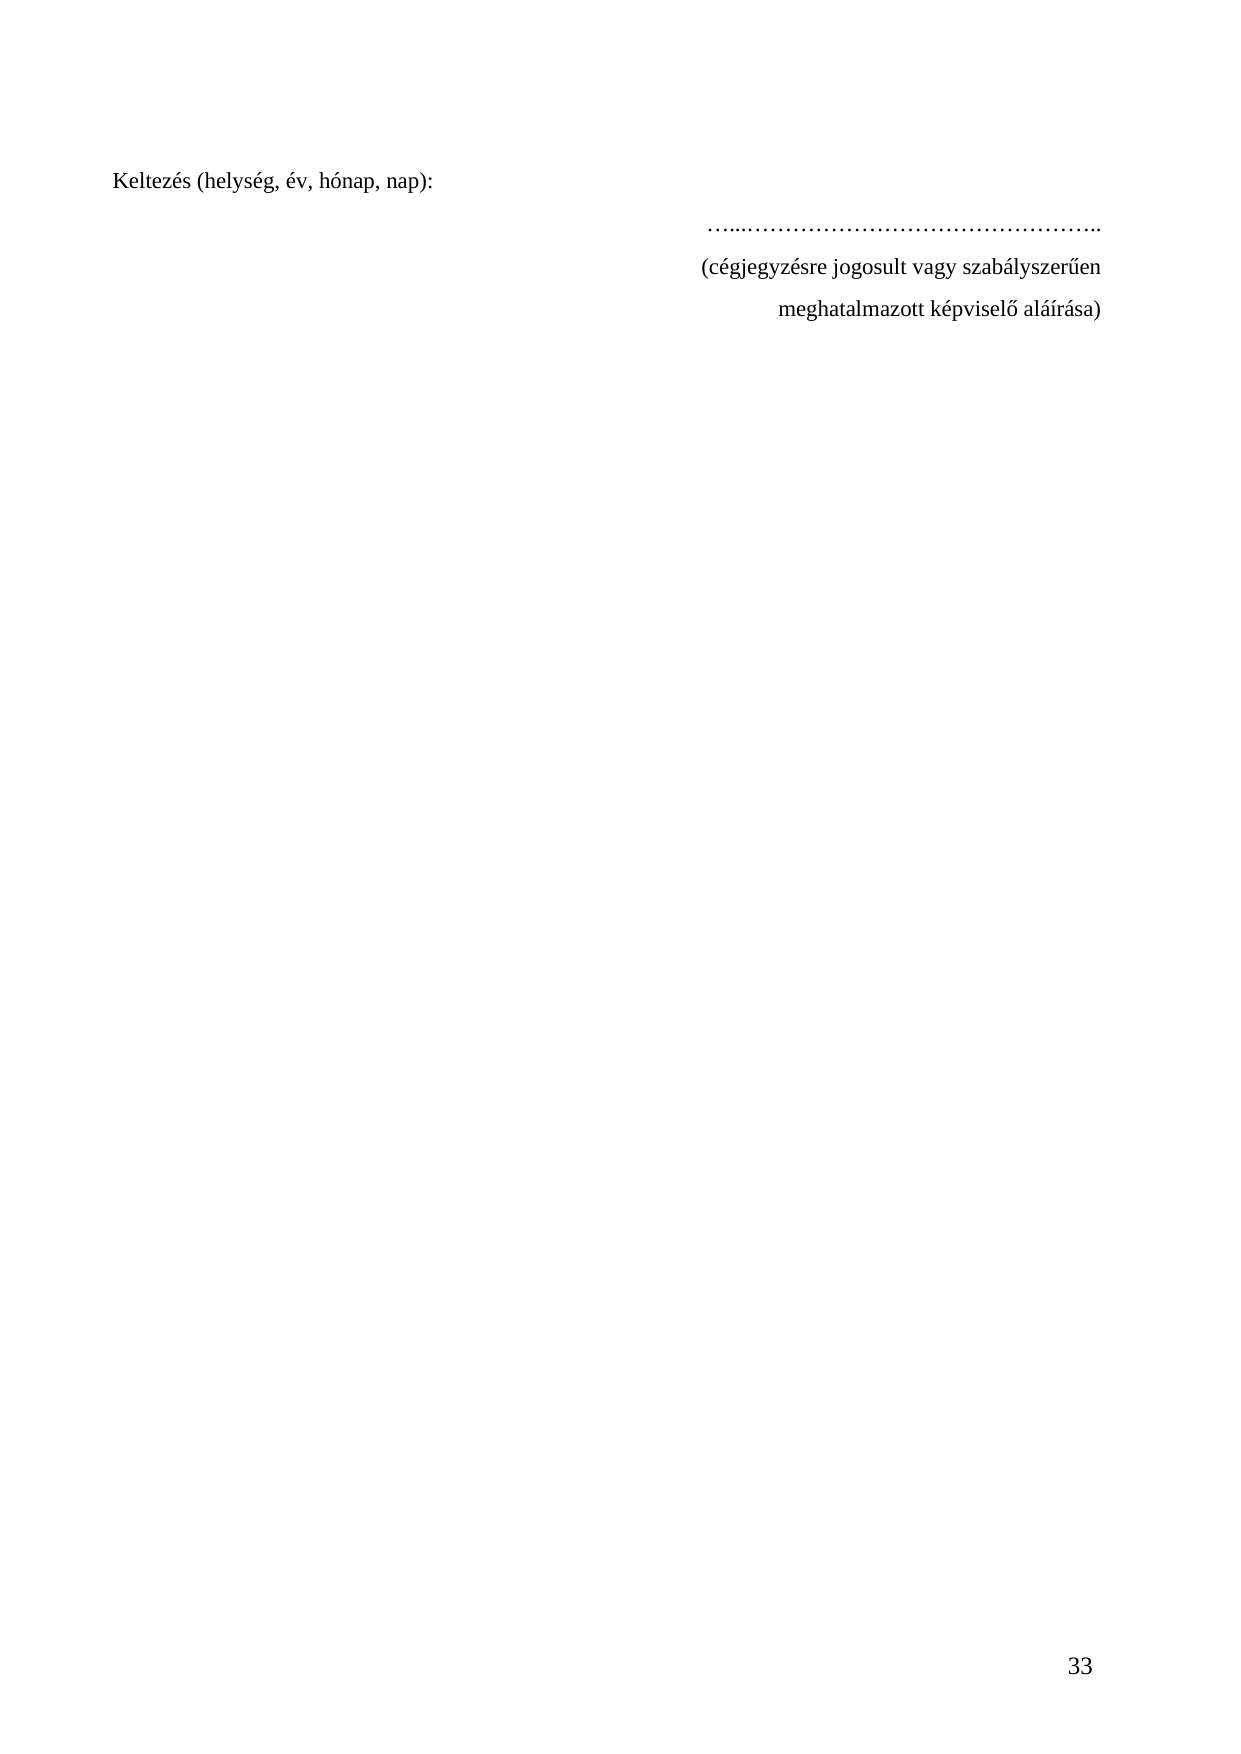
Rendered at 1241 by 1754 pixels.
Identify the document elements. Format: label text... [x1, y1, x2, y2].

text (cégjegyzésre jogosult vagy szabályszerűen [142, 253, 1101, 279]
text Keltezés (helység, év, hónap, nap): [112, 167, 1092, 194]
text meghatalmazott képviselő aláírása) [142, 296, 1101, 322]
text …...……………………………………….. [142, 210, 1101, 236]
